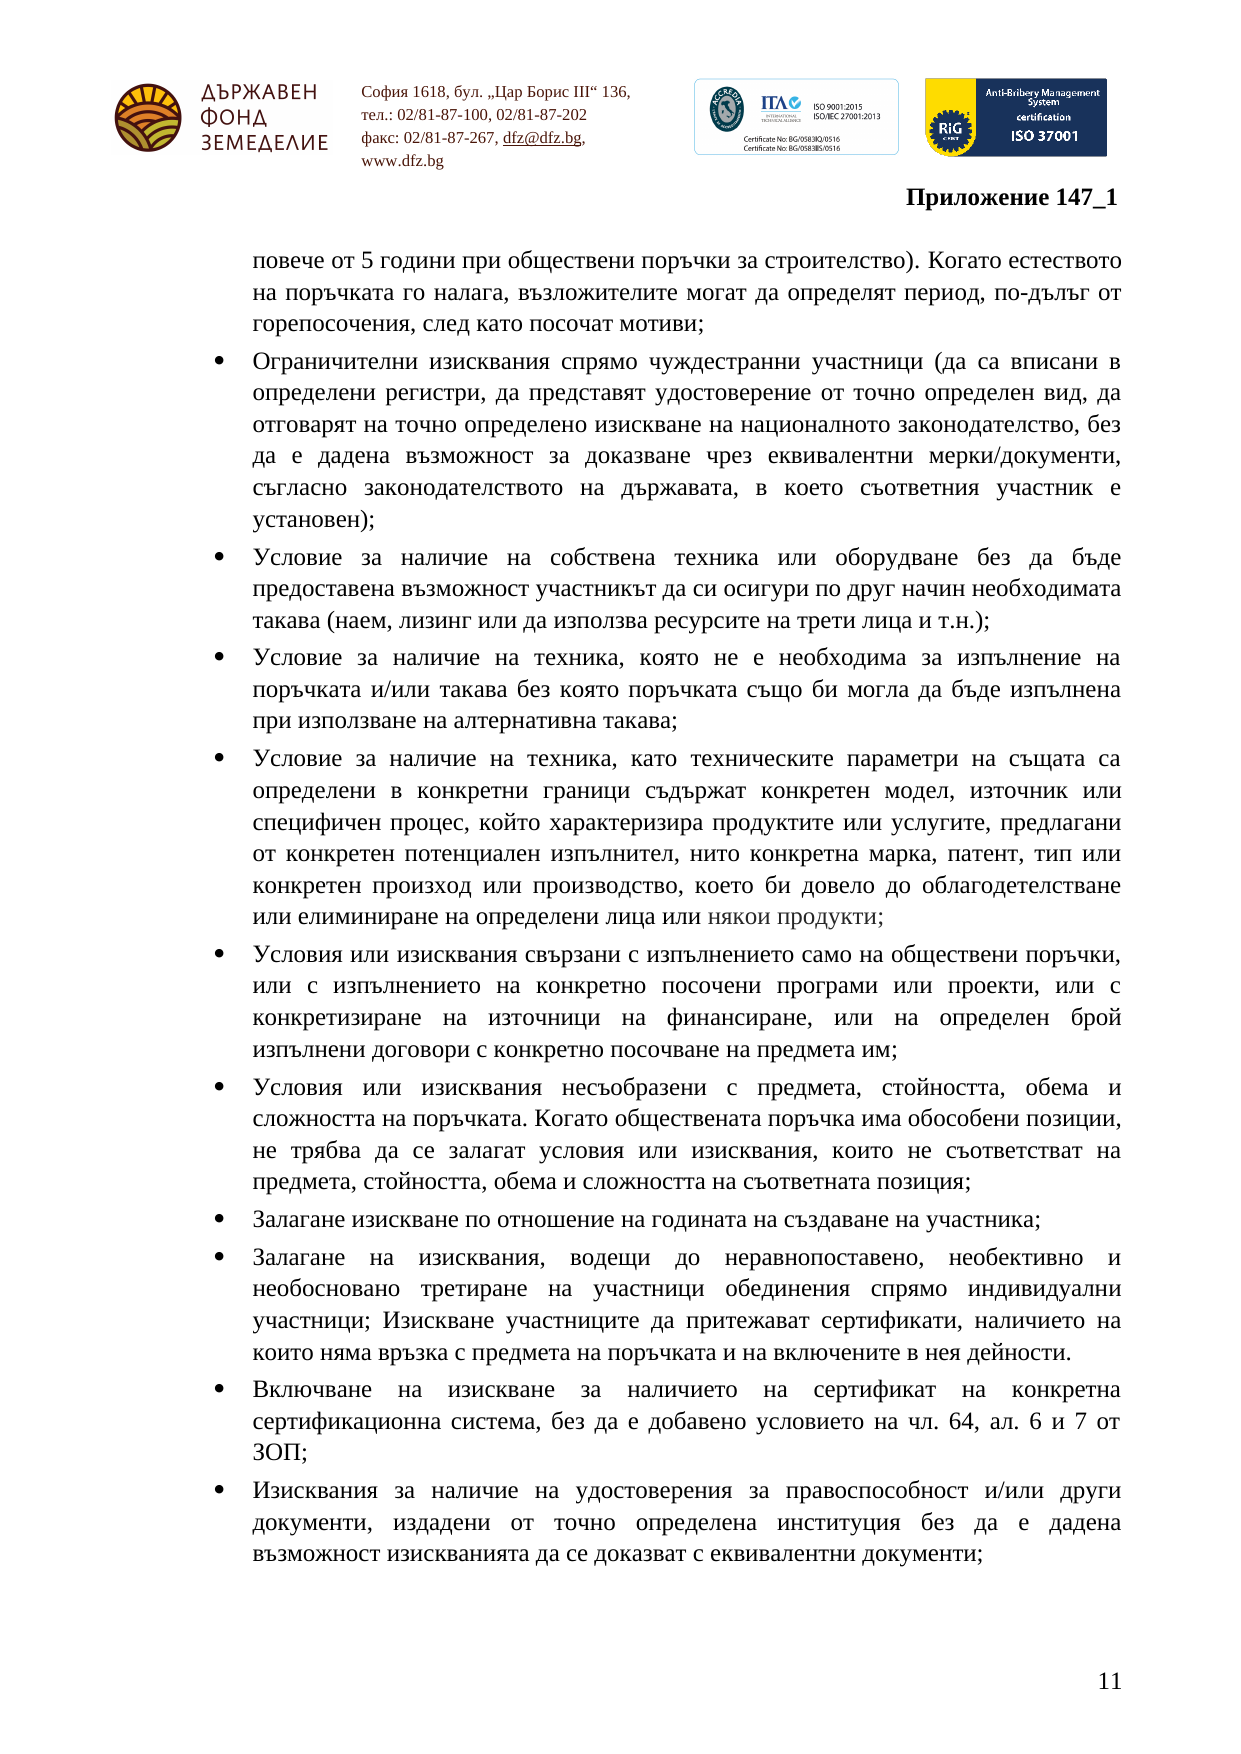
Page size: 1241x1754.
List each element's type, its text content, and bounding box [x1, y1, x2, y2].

list Условие за наличие на техника, като техническите параметри на същата са определени в конкретни граници съдържат конкретен модел, източник или специфичен процес, който характеризира продуктите или услугите, предлагани от конкретен потенциален изпълнител, нито конкретна марка, патент, тип или конкретен произход или производство, което би довело до облагодетелстване или елиминиране на определени лица или някои продукти; [215, 743, 1122, 930]
list Включване на изискване за наличието на сертификат на конкретна сертификационна система, без да е добавено условието на чл. 64, ал. 6 и 7 от ЗОП; [215, 1374, 1122, 1466]
list Условия или изисквания несъобразени с предмета, стойността, обема и сложността на поръчката. Когато обществената поръчка има обособени позиции, не трябва да се залагат условия или изисквания, които не съответстват на предмета, стойността, обема и сложността на съответната позиция; [215, 1072, 1122, 1195]
list Залагане изискване по отношение на годината на създаване на участника; [215, 1204, 1122, 1233]
list Условие за наличие на техника, която не е необходима за изпълнение на поръчката и/или такава без която поръчката също би могла да бъде изпълнена при използване на алтернативна такава; [215, 642, 1122, 734]
picture [111, 80, 333, 155]
list Условия или изисквания свързани с изпълнението само на обществени поръчки, или с изпълнението на конкретно посочени програми или проекти, или с конкретизиране на източници на финансиране, или на определен брой изпълнени договори с конкретно посочване на предмета им; [215, 939, 1122, 1062]
list Залагане на изисквания, водещи до неравнопоставено, необективно и необосновано третиране на участници обединения спрямо индивидуални участници; Изискване участниците да притежават сертификати, наличието на които няма връзка с предмета на поръчката и на включените в нея дейности. [215, 1242, 1122, 1365]
list Ограничителни изисквания спрямо чуждестранни участници (да са вписани в определени регистри, да представят удостоверение от точно определен вид, да отговарят на точно определено изискване на националното законодателство, без да е дадена възможност за доказване чрез еквивалентни мерки/документи, съгласно законодателството на държавата, в което съответния участник е установен); [215, 346, 1122, 532]
picture [693, 78, 900, 156]
picture [921, 53, 1111, 180]
list Условие за наличие на собствена техника или оборудване без да бъде предоставена възможност участникът да си осигури по друг начин необходимата такава (наем, лизинг или да използва ресурсите на трети лица и т.н.); [215, 542, 1122, 633]
list Изисквания за наличие на удостоверения за правоспособност и/или други документи, издадени от точно определена институция без да е дадена възможност изискванията да се доказват с еквивалентни документи; [215, 1475, 1122, 1567]
